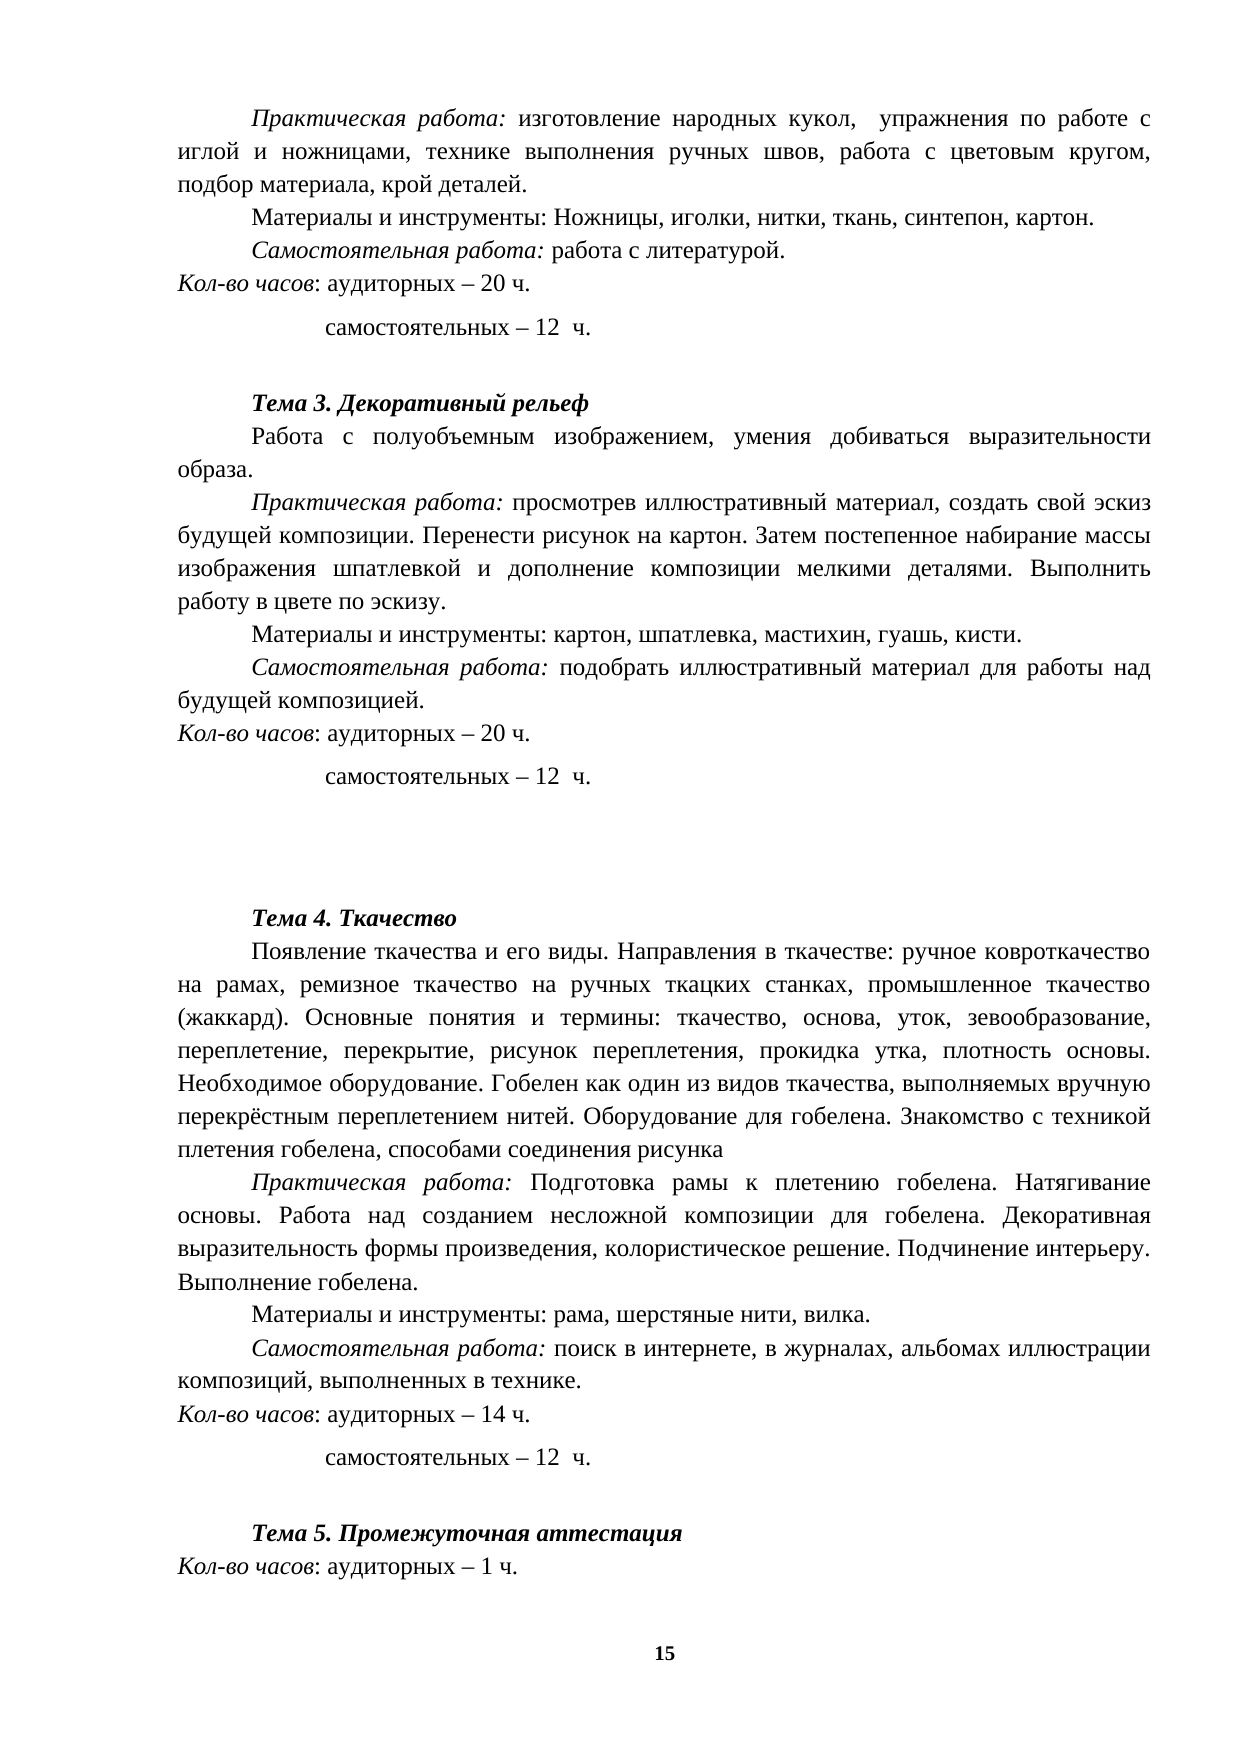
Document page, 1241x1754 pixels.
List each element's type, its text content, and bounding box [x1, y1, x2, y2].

text самостоятельных – 12 ч. [177, 312, 1152, 340]
text Кол-во часов: аудиторных – 20 ч. [177, 718, 1152, 747]
text Практическая работа: Подготовка рамы к плетению гобелена. Натягивание основы. Работа над созданием несложной композиции для гобелена. Декоративная выразительность формы произведения, колористическое решение. Подчинение интерьеру. Выполнение гобелена. [177, 1167, 1152, 1295]
text Материалы и инструменты: Ножницы, иголки, нитки, ткань, синтепон, картон. [177, 202, 1152, 231]
text Практическая работа: просмотрев иллюстративный материал, создать свой эскиз будущей композиции. Перенести рисунок на картон. Затем постепенное набирание массы изображения шпатлевкой и дополнение композиции мелкими деталями. Выполнить работу в цвете по эскизу. [177, 487, 1152, 615]
text Кол-во часов: аудиторных – 20 ч. [177, 268, 1152, 297]
text Самостоятельная работа: подобрать иллюстративный материал для работы над будущей композицией. [177, 652, 1152, 714]
text Материалы и инструменты: рама, шерстяные нити, вилка. [177, 1299, 1152, 1328]
text Материалы и инструменты: картон, шпатлевка, мастихин, гуашь, кисти. [177, 619, 1152, 648]
text Самостоятельная работа: поиск в интернете, в журналах, альбомах иллюстрации композиций, выполненных в технике. [177, 1333, 1152, 1394]
text Тема 4. Ткачество [177, 903, 1152, 932]
text Кол-во часов: аудиторных – 14 ч. [177, 1399, 1152, 1427]
text самостоятельных – 12 ч. [177, 761, 1152, 790]
text Тема 5. Промежуточная аттестация [177, 1518, 1152, 1547]
text Тема 3. Декоративный рельеф [177, 388, 1152, 417]
text самостоятельных – 12 ч. [177, 1442, 1152, 1471]
text Кол-во часов: аудиторных – 1 ч. [177, 1551, 1152, 1580]
text Самостоятельная работа: работа с литературой. [177, 236, 1152, 264]
text Появление ткачества и его виды. Направления в ткачестве: ручное ковроткачество на рамах, ремизное ткачество на ручных ткацких станках, промышленное ткачество (жаккард). Основные понятия и термины: ткачество, основа, уток, зевообразование, переплетение, перекрытие, рисунок переплетения, прокидка утка, плотность основы. Необходимое оборудование. Гобелен как один из видов ткачества, выполняемых вручную перекрёстным переплетением нитей. Оборудование для гобелена. Знакомство с техникой плетения гобелена, способами соединения рисунка [177, 936, 1152, 1163]
text Практическая работа: изготовление народных кукол, упражнения по работе с иглой и ножницами, технике выполнения ручных швов, работа с цветовым кругом, подбор материала, крой деталей. [177, 103, 1152, 198]
text Работа с полуобъемным изображением, умения добиваться выразительности образа. [177, 421, 1152, 483]
